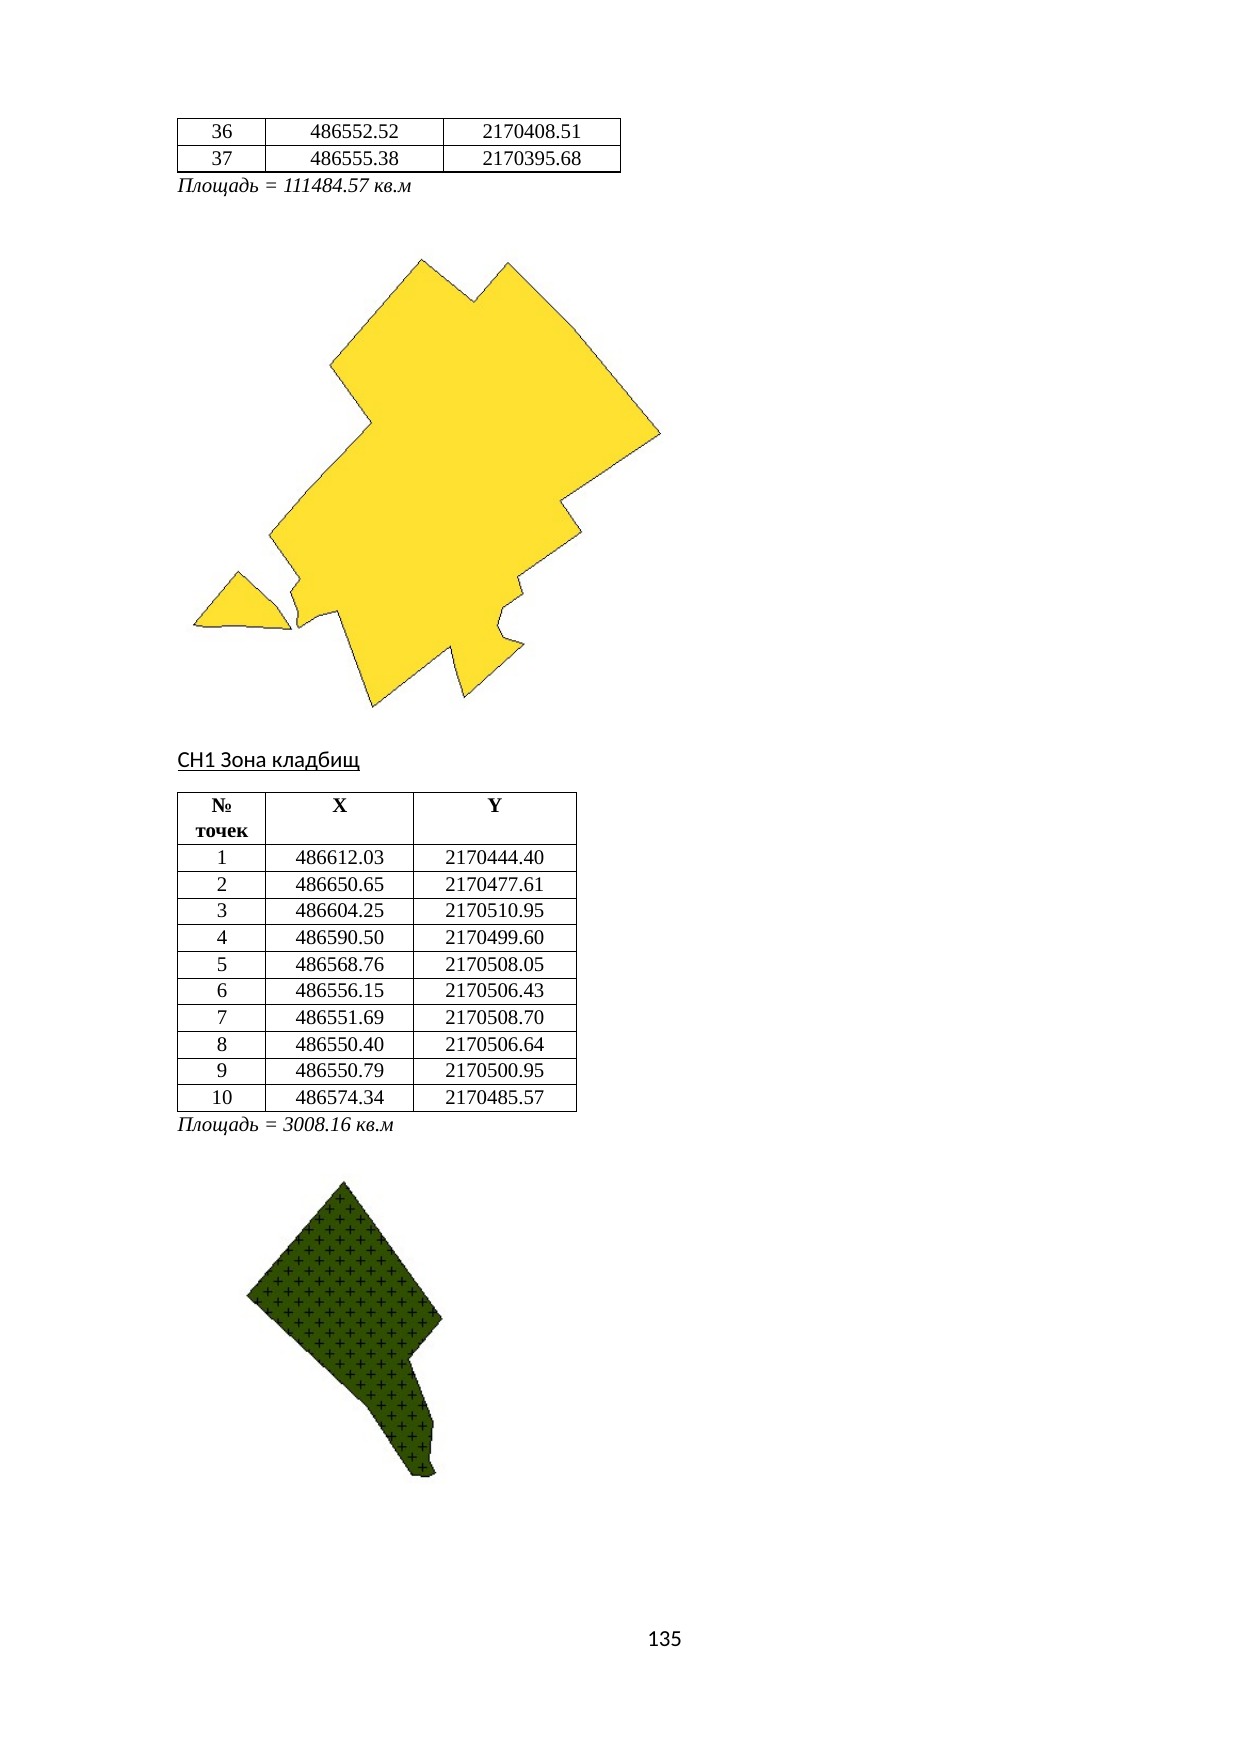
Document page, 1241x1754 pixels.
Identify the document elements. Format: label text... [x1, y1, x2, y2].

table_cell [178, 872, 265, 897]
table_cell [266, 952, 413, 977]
text Площадь = 3008.16 кв.м [177, 1112, 1152, 1136]
text СН1 Зона кладбищ [177, 746, 1152, 774]
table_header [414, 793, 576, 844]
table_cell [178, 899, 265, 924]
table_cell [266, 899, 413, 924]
picture [177, 1153, 524, 1538]
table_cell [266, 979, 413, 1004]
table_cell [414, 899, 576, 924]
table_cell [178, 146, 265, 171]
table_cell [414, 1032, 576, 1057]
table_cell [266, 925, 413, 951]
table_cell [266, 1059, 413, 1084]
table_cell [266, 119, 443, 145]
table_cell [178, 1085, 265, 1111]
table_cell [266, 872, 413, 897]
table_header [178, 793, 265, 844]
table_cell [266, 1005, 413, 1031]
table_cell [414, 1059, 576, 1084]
picture [177, 214, 709, 728]
text Площадь = 111484.57 кв.м [177, 172, 1152, 197]
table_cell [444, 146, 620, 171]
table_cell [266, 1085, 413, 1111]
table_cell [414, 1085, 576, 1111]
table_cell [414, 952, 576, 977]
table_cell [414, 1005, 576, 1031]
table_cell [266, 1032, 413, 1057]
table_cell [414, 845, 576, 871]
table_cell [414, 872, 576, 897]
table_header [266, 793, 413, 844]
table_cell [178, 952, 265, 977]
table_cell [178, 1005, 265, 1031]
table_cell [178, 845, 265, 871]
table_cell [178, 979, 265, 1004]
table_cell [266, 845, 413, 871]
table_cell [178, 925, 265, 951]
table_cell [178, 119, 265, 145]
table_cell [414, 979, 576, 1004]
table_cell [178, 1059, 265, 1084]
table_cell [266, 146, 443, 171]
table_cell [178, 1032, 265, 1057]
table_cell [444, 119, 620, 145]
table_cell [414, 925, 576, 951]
